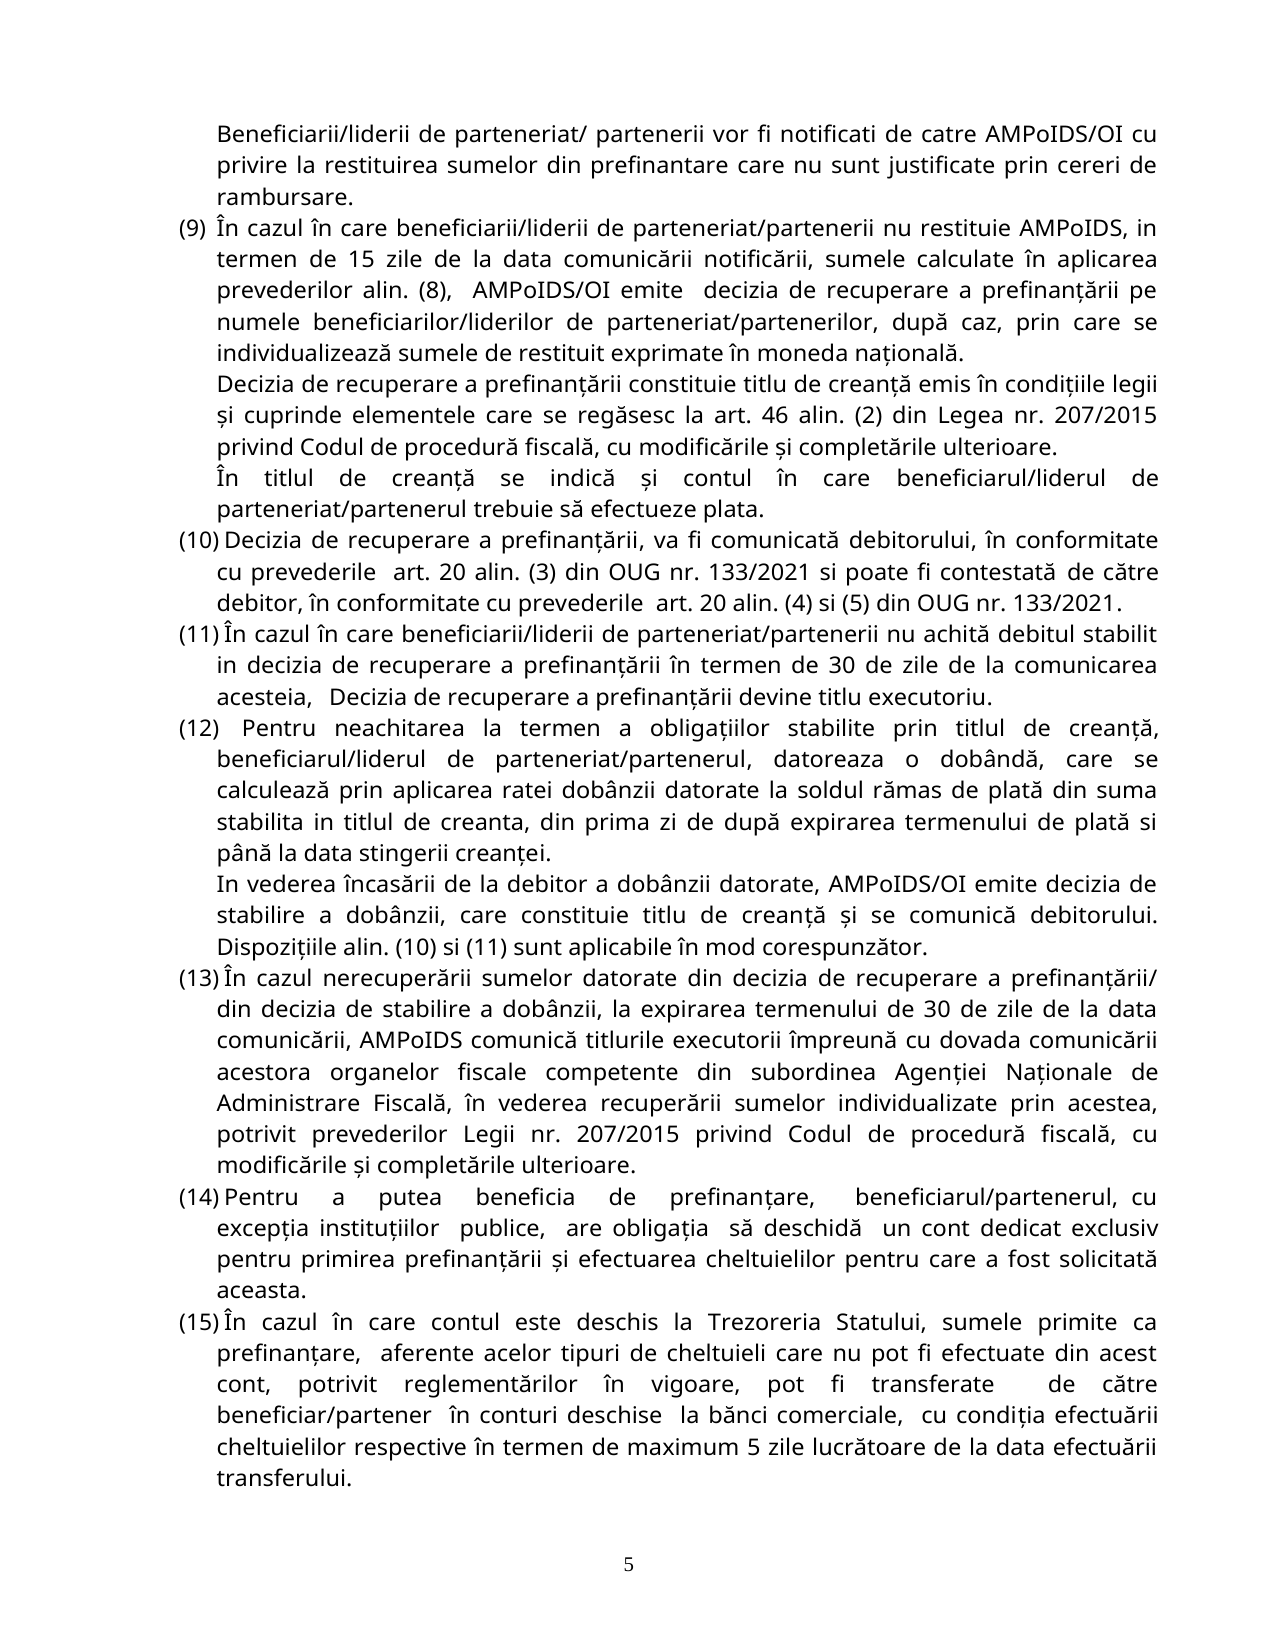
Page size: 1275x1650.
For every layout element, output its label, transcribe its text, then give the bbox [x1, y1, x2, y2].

list În cazul în care contul este deschis la Trezoreria Statului, sumele primite ca prefinanţare, aferente acelor tipuri de cheltuieli care nu pot fi efectuate din acest cont, potrivit reglementărilor în vigoare, pot fi transferate de către beneficiar/partener în conturi deschise la bănci comerciale, cu condiţia efectuării cheltuielilor respective în termen de maximum 5 zile lucrătoare de la data efectuării transferului. [179, 1306, 1159, 1493]
list Beneficiarii/liderii de parteneriat/ partenerii vor fi notificati de catre AMPoIDS/OI cu privire la restituirea sumelor din prefinantare care nu sunt justificate prin cereri de rambursare. [216, 118, 1159, 212]
list În cazul nerecuperării sumelor datorate din decizia de recuperare a prefinanțării/ din decizia de stabilire a dobânzii, la expirarea termenului de 30 de zile de la data comunicării, AMPoIDS comunică titlurile executorii împreună cu dovada comunicării acestora organelor fiscale competente din subordinea Agenţiei Naţionale de Administrare Fiscală, în vederea recuperării sumelor individualizate prin acestea, potrivit prevederilor Legii nr. 207/2015 privind Codul de procedură fiscală, cu modificările şi completările ulterioare. [179, 962, 1159, 1181]
list În cazul în care beneficiarii/liderii de parteneriat/partenerii nu achită debitul stabilit in decizia de recuperare a prefinanțării în termen de 30 de zile de la comunicarea acesteia, Decizia de recuperare a prefinanțării devine titlu executoriu. [179, 618, 1159, 712]
list Decizia de recuperare a prefinanțării constituie titlu de creanță emis în condițiile legii și cuprinde elementele care se regăsesc la art. 46 alin. (2) din Legea nr. 207/2015 privind Codul de procedură fiscală, cu modificările și completările ulterioare. [216, 368, 1159, 462]
list Pentru a putea beneficia de prefinanţare, beneficiarul/partenerul, cu excepția instituţiilor publice, are obligaţia să deschidă un cont dedicat exclusiv pentru primirea prefinanţării şi efectuarea cheltuielilor pentru care a fost solicitată aceasta. [179, 1181, 1159, 1306]
list Pentru neachitarea la termen a obligaţiilor stabilite prin titlul de creanţă, beneficiarul/liderul de parteneriat/partenerul, datoreaza o dobândă, care se calculează prin aplicarea ratei dobânzii datorate la soldul rămas de plată din suma stabilita in titlul de creanta, din prima zi de după expirarea termenului de plată si până la data stingerii creanței. [179, 712, 1159, 868]
list Decizia de recuperare a prefinanțării, va fi comunicată debitorului, în conformitate cu prevederile art. 20 alin. (3) din OUG nr. 133/2021 si poate fi contestată de către debitor, în conformitate cu prevederile art. 20 alin. (4) si (5) din OUG nr. 133/2021. [179, 524, 1159, 618]
list În cazul în care beneficiarii/liderii de parteneriat/partenerii nu restituie AMPoIDS, in termen de 15 zile de la data comunicării notificării, sumele calculate în aplicarea prevederilor alin. (8), AMPoIDS/OI emite decizia de recuperare a prefinanțării pe numele beneficiarilor/liderilor de parteneriat/partenerilor, după caz, prin care se individualizează sumele de restituit exprimate în moneda națională. [179, 212, 1159, 368]
list În titlul de creanță se indică și contul în care beneficiarul/liderul de parteneriat/partenerul trebuie să efectueze plata. [216, 462, 1159, 524]
list In vederea încasării de la debitor a dobânzii datorate, AMPoIDS/OI emite decizia de stabilire a dobânzii, care constituie titlu de creanţă şi se comunică debitorului. Dispoziţiile alin. (10) si (11) sunt aplicabile în mod corespunzător. [216, 868, 1159, 962]
